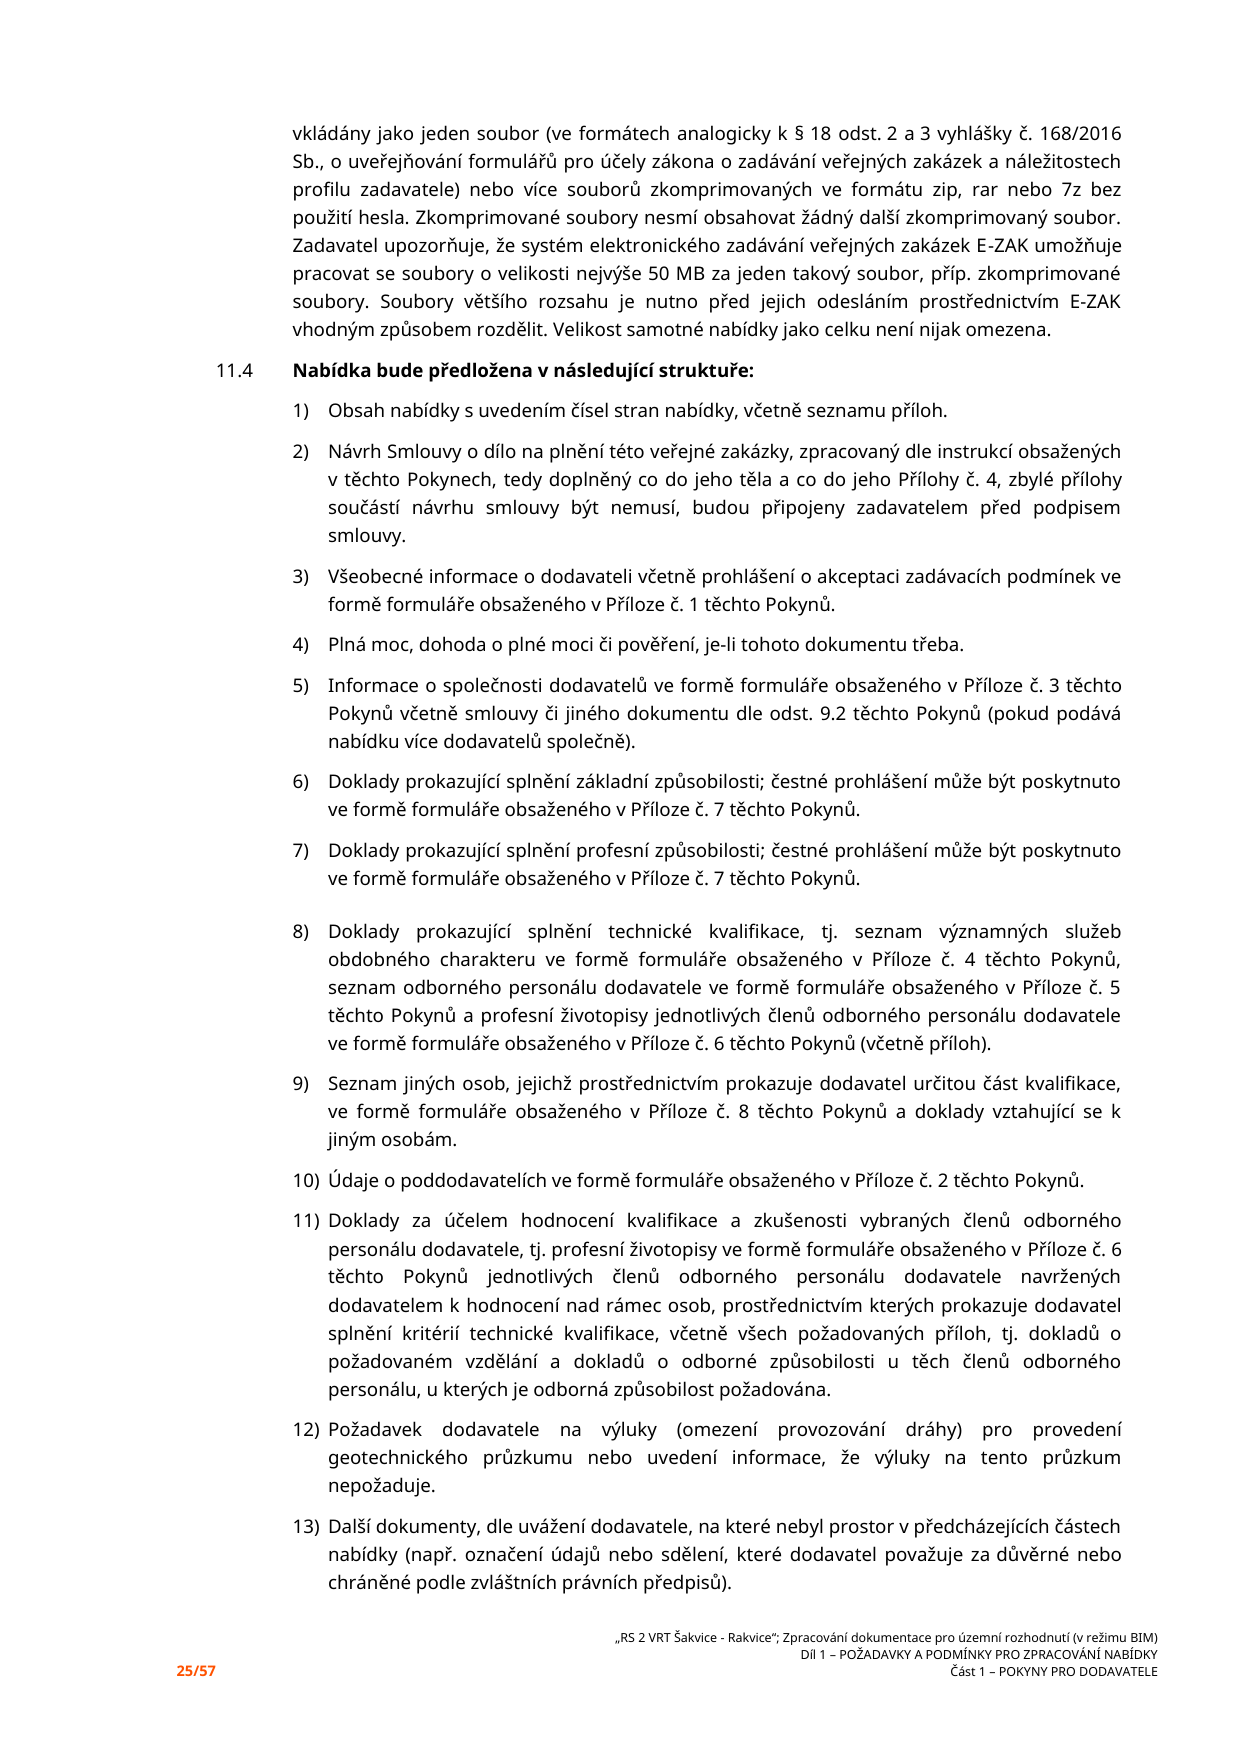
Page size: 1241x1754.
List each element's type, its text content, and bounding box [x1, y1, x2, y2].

list Údaje o poddodavatelích ve formě formuláře obsaženého v Příloze č. 2 těchto Pokynů. [292, 1167, 1122, 1193]
list Doklady prokazující splnění základní způsobilosti; čestné prohlášení může být poskytnuto ve formě formuláře obsaženého v Příloze č. 7 těchto Pokynů. [292, 768, 1122, 822]
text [216, 121, 1122, 342]
list Další dokumenty, dle uvážení dodavatele, na které nebyl prostor v předcházejících částech nabídky (např. označení údajů nebo sdělení, které dodavatel považuje za důvěrné nebo chráněné podle zvláštních právních předpisů). [292, 1513, 1122, 1594]
list Návrh Smlouvy o dílo na plnění této veřejné zakázky, zpracovaný dle instrukcí obsažených v těchto Pokynech, tedy doplněný co do jeho těla a co do jeho Přílohy č. 4, zbylé přílohy součástí návrhu smlouvy být nemusí, budou připojeny zadavatelem před podpisem smlouvy. [292, 438, 1122, 548]
list Seznam jiných osob, jejichž prostřednictvím prokazuje dodavatel určitou část kvalifikace, ve formě formuláře obsaženého v Příloze č. 8 těchto Pokynů a doklady vztahující se k jiným osobám. [292, 1071, 1122, 1152]
list Plná moc, dohoda o plné moci či pověření, je-li tohoto dokumentu třeba. [292, 631, 1122, 657]
list Informace o společnosti dodavatelů ve formě formuláře obsaženého v Příloze č. 3 těchto Pokynů včetně smlouvy či jiného dokumentu dle odst. 9.2 těchto Pokynů (pokud podává nabídku více dodavatelů společně). [292, 672, 1122, 753]
text Nabídka bude předložena v následující struktuře: [216, 357, 1122, 383]
list Požadavek dodavatele na výluky (omezení provozování dráhy) pro provedení geotechnického průzkumu nebo uvedení informace, že výluky na tento průzkum nepožaduje. [292, 1416, 1122, 1498]
list Obsah nabídky s uvedením čísel stran nabídky, včetně seznamu příloh. [292, 398, 1122, 423]
list Doklady za účelem hodnocení kvalifikace a zkušenosti vybraných členů odborného personálu dodavatele, tj. profesní životopisy ve formě formuláře obsaženého v Příloze č. 6 těchto Pokynů jednotlivých členů odborného personálu dodavatele navržených dodavatelem k hodnocení nad rámec osob, prostřednictvím kterých prokazuje dodavatel splnění kritérií technické kvalifikace, včetně všech požadovaných příloh, tj. dokladů o požadovaném vzdělání a dokladů o odborné způsobilosti u těch členů odborného personálu, u kterých je odborná způsobilost požadována. [292, 1208, 1122, 1401]
list Doklady prokazující splnění profesní způsobilosti; čestné prohlášení může být poskytnuto ve formě formuláře obsaženého v Příloze č. 7 těchto Pokynů. [292, 837, 1122, 891]
list Doklady prokazující splnění technické kvalifikace, tj. seznam významných služeb obdobného charakteru ve formě formuláře obsaženého v Příloze č. 4 těchto Pokynů, seznam odborného personálu dodavatele ve formě formuláře obsaženého v Příloze č. 5 těchto Pokynů a profesní životopisy jednotlivých členů odborného personálu dodavatele ve formě formuláře obsaženého v Příloze č. 6 těchto Pokynů (včetně příloh). [292, 918, 1122, 1056]
list Všeobecné informace o dodavateli včetně prohlášení o akceptaci zadávacích podmínek ve formě formuláře obsaženého v Příloze č. 1 těchto Pokynů. [292, 563, 1122, 616]
